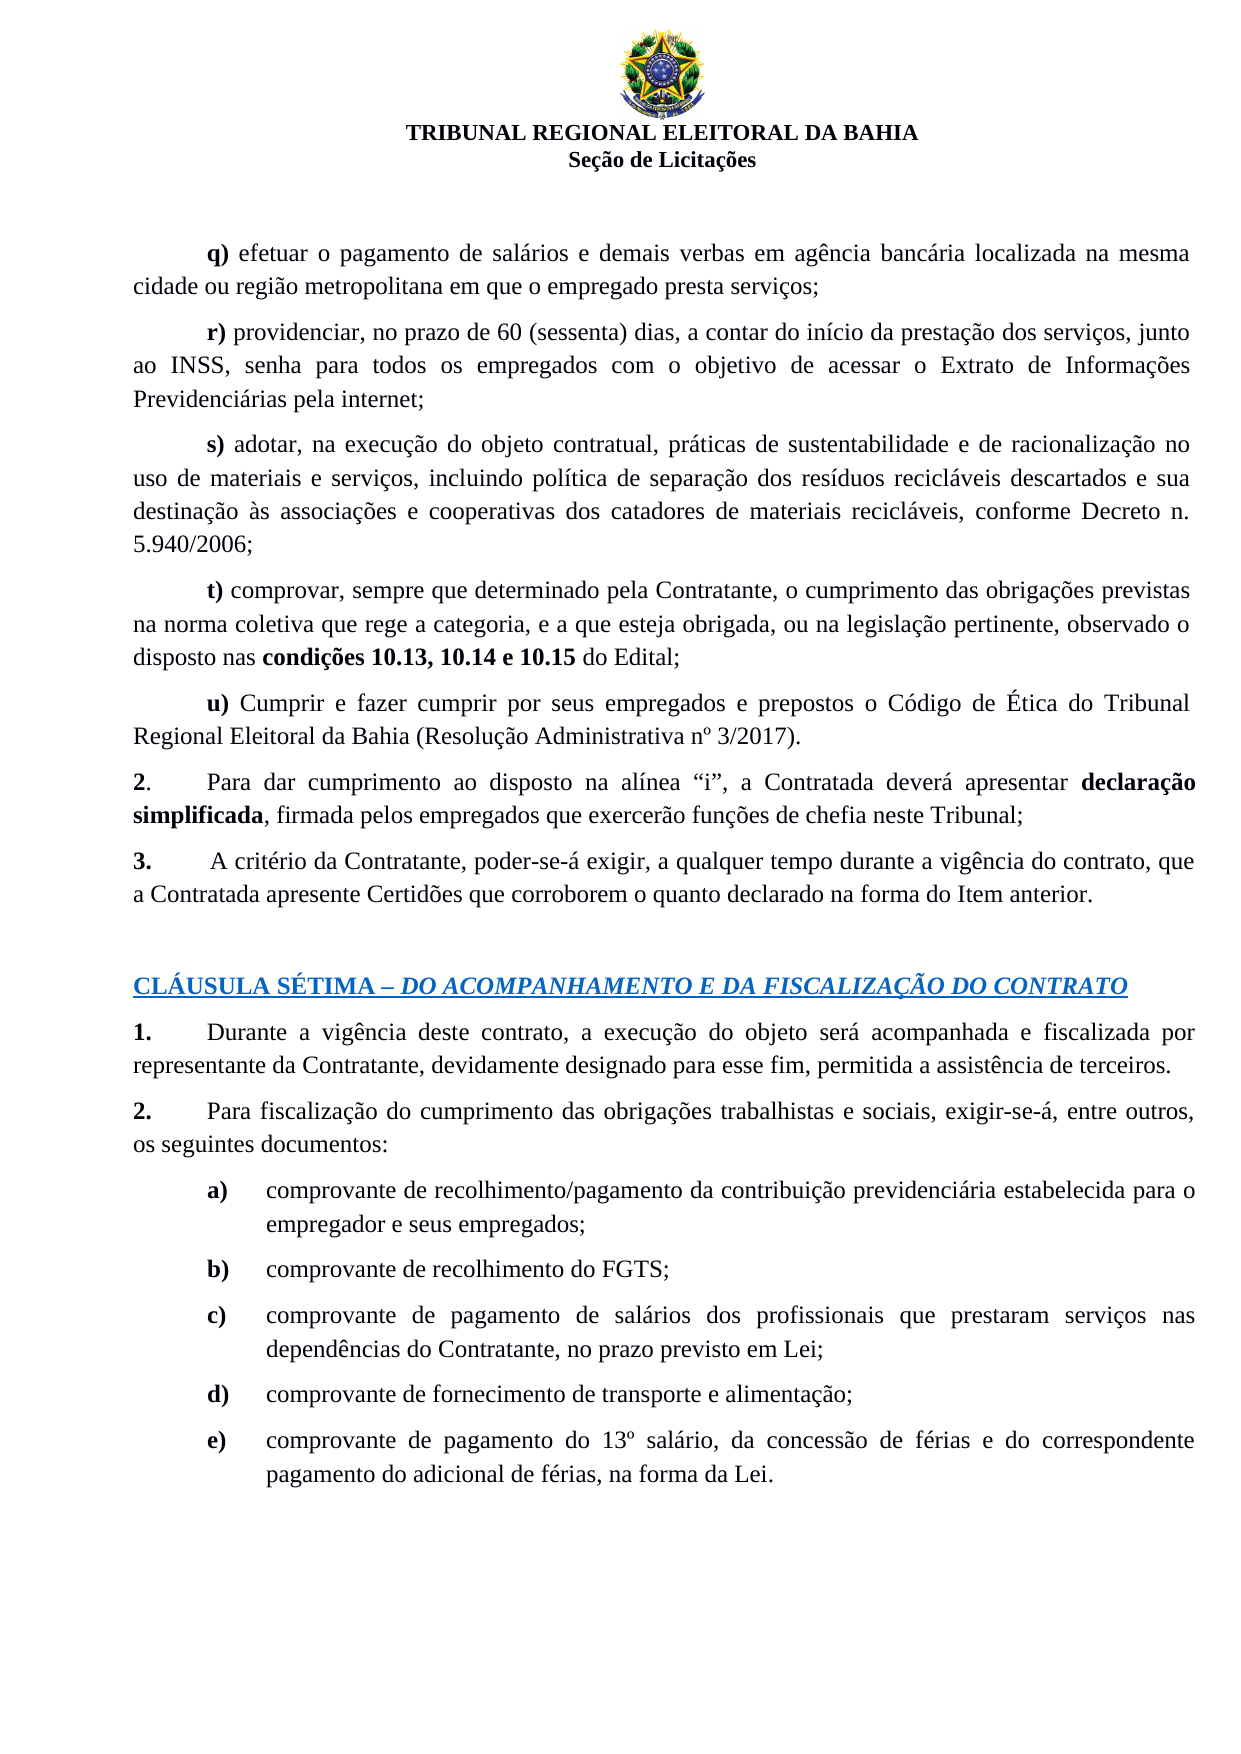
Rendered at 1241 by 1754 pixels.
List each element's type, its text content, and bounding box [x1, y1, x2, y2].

text 1. Durante a vigência deste contrato, a execução do objeto será acompanhada e fiscalizada por representante da Contratante, devidamente designado para esse fim, permitida a assistência de terceiros. [133, 1014, 1196, 1080]
text 3. A critério da Contratante, poder-se-á exigir, a qualquer tempo durante a vigência do contrato, que a Contratada apresente Certidões que corroborem o quanto declarado na forma do Item anterior. [133, 843, 1196, 909]
text CLÁUSULA SÉTIMA – DO ACOMPANHAMENTO E DA FISCALIZAÇÃO DO CONTRATO [133, 968, 1196, 1001]
text 2. Para dar cumprimento ao disposto na alínea “i”, a Contratada deverá apresentar declaração simplificada, firmada pelos empregados que exercerão funções de chefia neste Tribunal; [133, 764, 1196, 830]
list comprovante de pagamento de salários dos profissionais que prestaram serviços nas dependências do Contratante, no prazo previsto em Lei; [207, 1297, 1196, 1364]
text 2. Para fiscalização do cumprimento das obrigações trabalhistas e sociais, exigir-se-á, entre outros, os seguintes documentos: [133, 1093, 1196, 1159]
list comprovante de pagamento do 13º salário, da concessão de férias e do correspondente pagamento do adicional de férias, na forma da Lei. [207, 1422, 1196, 1489]
list comprovante de recolhimento/pagamento da contribuição previdenciária estabelecida para o empregador e seus empregados; [207, 1172, 1196, 1239]
list comprovante de fornecimento de transporte e alimentação; [207, 1376, 1196, 1409]
text r) providenciar, no prazo de 60 (sessenta) dias, a contar do início da prestação dos serviços, junto ao INSS, senha para todos os empregados com o objetivo de acessar o Extrato de Informações Previdenciárias pela internet; [133, 314, 1191, 414]
text t) comprovar, sempre que determinado pela Contratante, o cumprimento das obrigações previstas na norma coletiva que rege a categoria, e a que esteja obrigada, ou na legislação pertinente, observado o disposto nas condições 10.13, 10.14 e 10.15 do Edital; [133, 572, 1191, 672]
text q) efetuar o pagamento de salários e demais verbas em agência bancária localizada na mesma cidade ou região metropolitana em que o empregado presta serviços; [133, 234, 1191, 301]
list comprovante de recolhimento do FGTS; [207, 1251, 1196, 1284]
text s) adotar, na execução do objeto contratual, práticas de sustentabilidade e de racionalização no uso de materiais e serviços, incluindo política de separação dos resíduos recicláveis descartados e sua destinação às associações e cooperativas dos catadores de materiais recicláveis, conforme Decreto n. 5.940/2006; [133, 426, 1191, 559]
text u) Cumprir e fazer cumprir por seus empregados e prepostos o Código de Ética do Tribunal Regional Eleitoral da Bahia (Resolução Administrativa nº 3/2017). [133, 684, 1191, 751]
